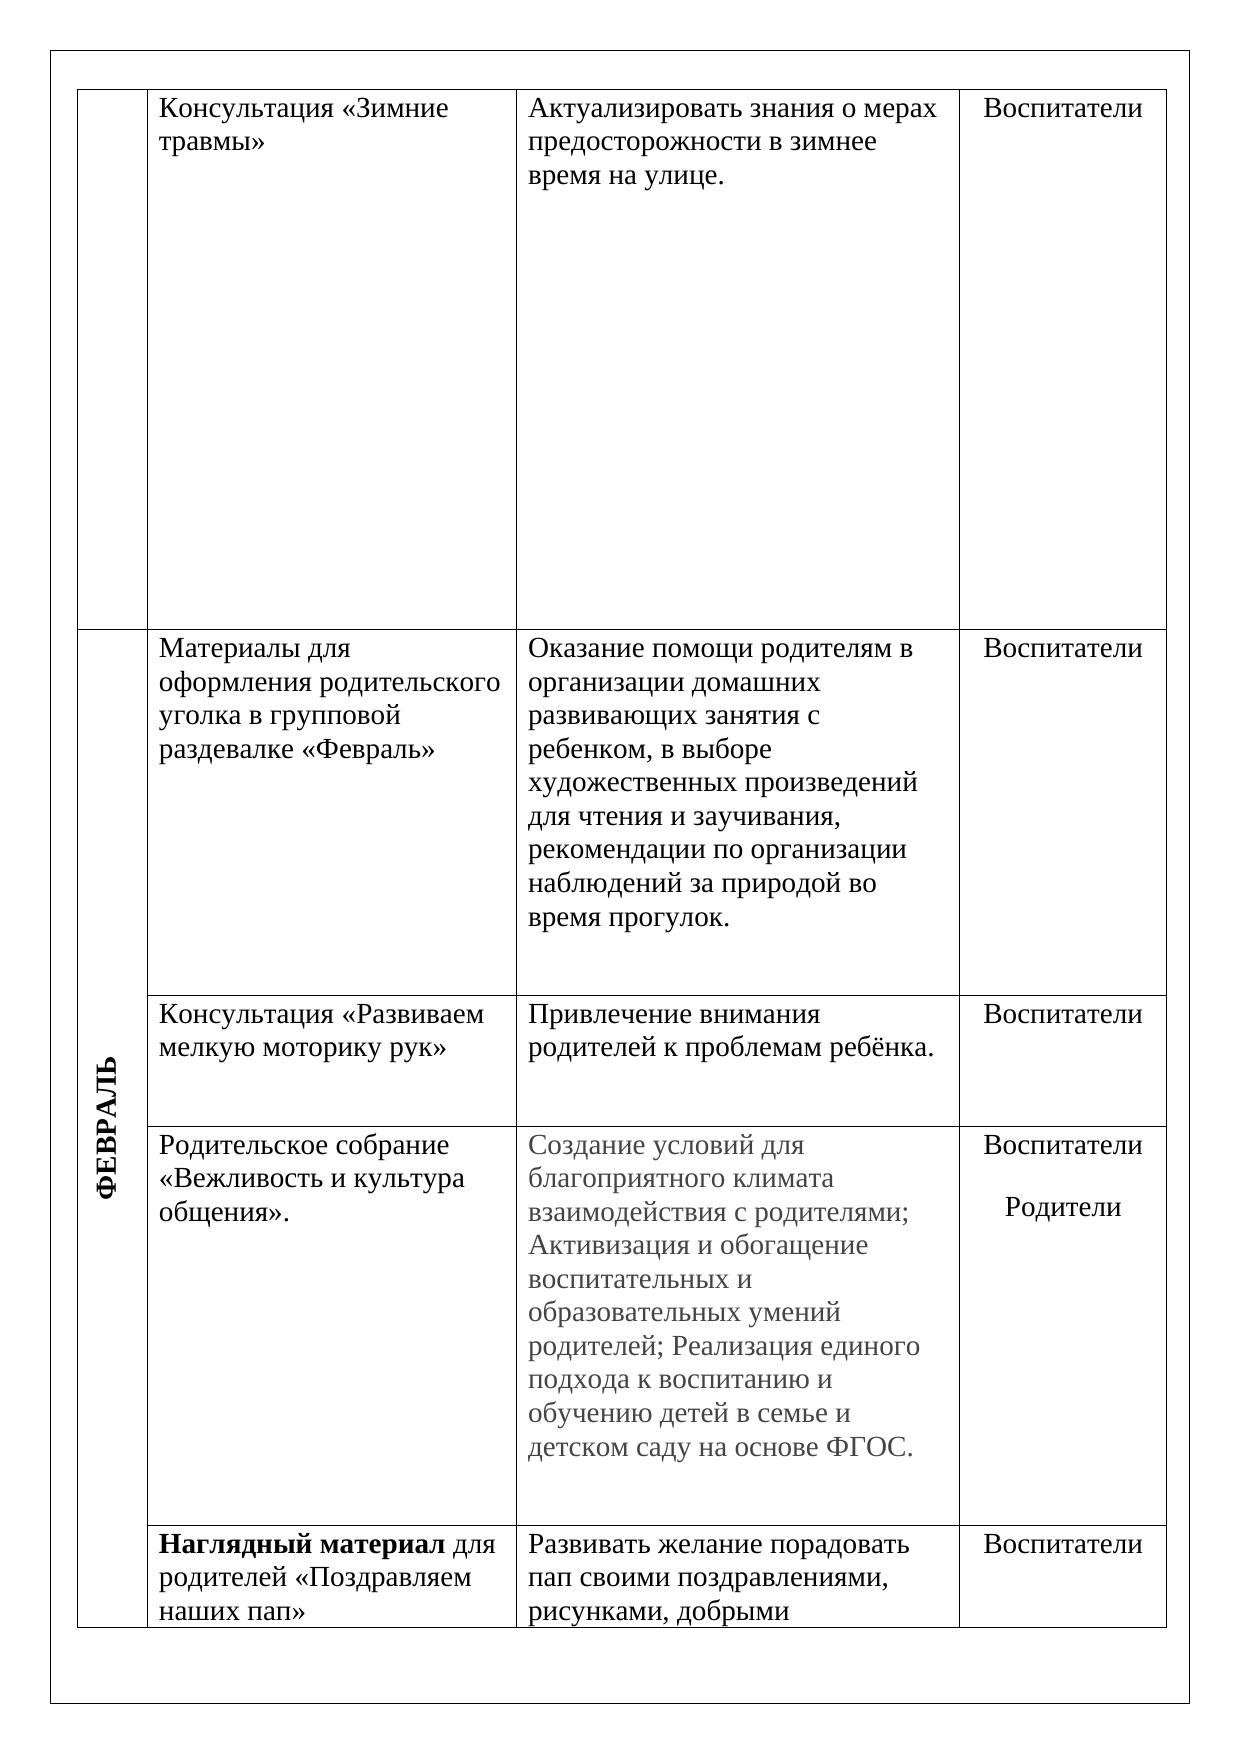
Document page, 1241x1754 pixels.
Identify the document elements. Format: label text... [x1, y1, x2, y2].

table_cell Воспитатели [960, 996, 1166, 1126]
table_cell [148, 1526, 516, 1627]
table_cell Создание условий для благоприятного климата взаимодействия с родителями; Активизация и обогащение воспитательных и образовательных умений родителей; Реализация единого подхода к воспитанию и обучению детей в семье и детском саду на основе ФГОС. [517, 1127, 959, 1525]
table_cell ФЕВРАЛЬ [78, 630, 147, 1627]
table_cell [517, 1526, 959, 1627]
table_cell Воспитатели [960, 630, 1166, 995]
table_cell Привлечение внимания родителей к проблемам ребёнка. [517, 996, 959, 1126]
table_cell Консультация «Развиваем мелкую моторику рук» [148, 996, 516, 1126]
table_cell [78, 90, 147, 629]
table_cell Воспитатели [960, 1526, 1166, 1627]
table_cell Воспитатели Родители [960, 1127, 1166, 1525]
table_cell Родительское собрание «Вежливость и культура общения». [148, 1127, 516, 1525]
table_cell Материалы для оформления родительского уголка в групповой раздевалке «Февраль» [148, 630, 516, 995]
table_cell Оказание помощи родителям в организации домашних развивающих занятия с ребенком, в выборе художественных произведений для чтения и заучивания, рекомендации по организации наблюдений за природой во время прогулок. [517, 630, 959, 995]
table_cell Консультация «Зимние травмы» [148, 90, 516, 629]
table_cell Актуализировать знания о мерах предосторожности в зимнее время на улице. [517, 90, 959, 629]
table_cell Воспитатели [960, 90, 1166, 629]
